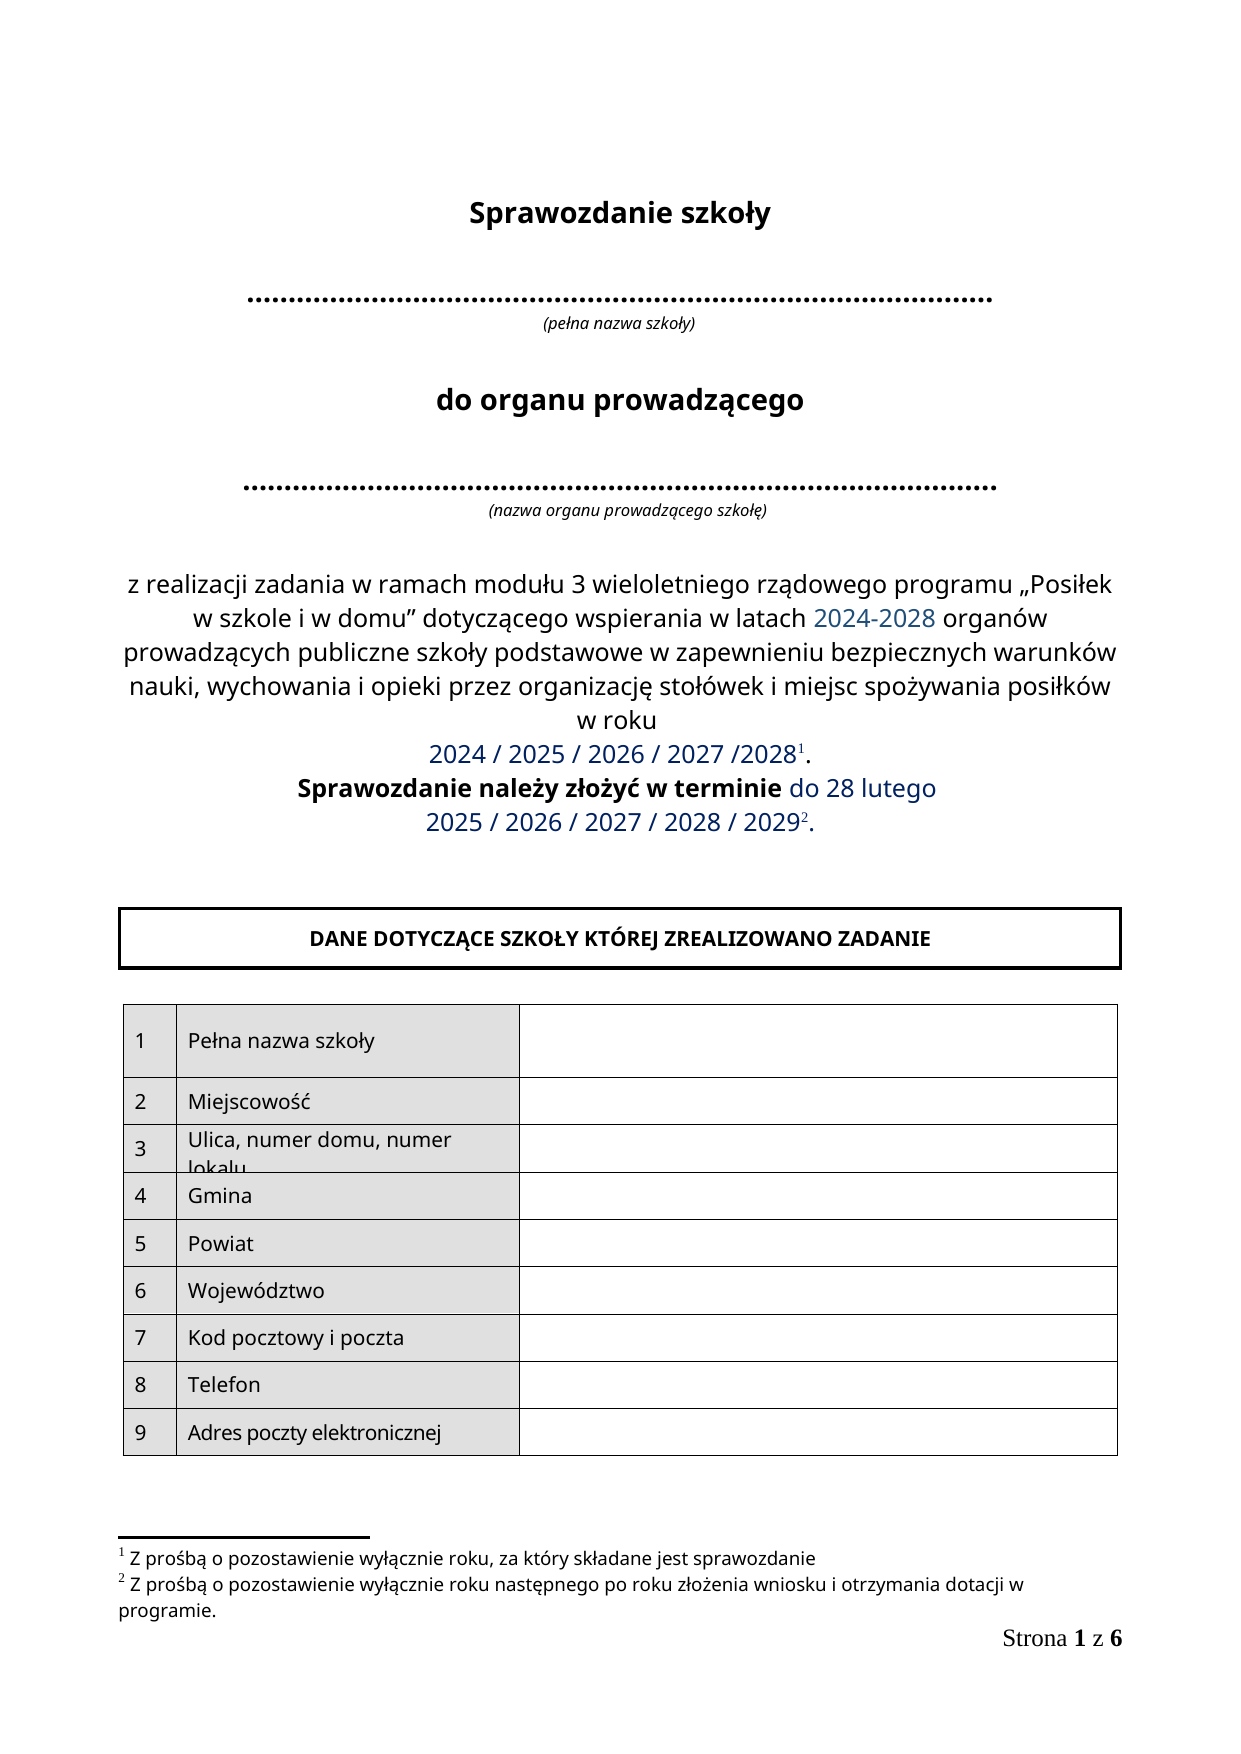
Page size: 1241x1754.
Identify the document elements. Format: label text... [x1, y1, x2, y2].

text Sprawozdanie należy złożyć w terminie do 28 lutego 2025 / 2026 / 2027 / 2028 / 2029. [118, 771, 1122, 839]
table_header Pełna nazwa szkoły [177, 1005, 519, 1077]
table_cell 6 [124, 1267, 176, 1313]
text Sprawozdanie szkoły [118, 192, 1122, 232]
table_cell Powiat [177, 1220, 519, 1266]
table_cell Telefon [177, 1362, 519, 1408]
table_cell Adres poczty elektronicznej [177, 1409, 519, 1455]
table_cell 9 [124, 1409, 176, 1455]
table_cell Miejscowość [177, 1078, 519, 1124]
table_cell [520, 1362, 1117, 1408]
table_cell 5 [124, 1220, 176, 1266]
table_header [520, 1005, 1117, 1077]
table_header 1 [124, 1005, 176, 1077]
table_cell [520, 1409, 1117, 1455]
table_cell [520, 1267, 1117, 1313]
text ……………………………………………………………………………… [118, 272, 1122, 311]
table_cell 3 [124, 1125, 176, 1172]
table_cell Kod pocztowy i poczta [177, 1315, 519, 1361]
text (nazwa organu prowadzącego szkołę) [118, 498, 1122, 521]
table_cell [520, 1315, 1117, 1361]
text do organu prowadzącego [118, 379, 1122, 419]
table_cell [520, 1078, 1117, 1124]
table_cell Ulica, numer domu, numer lokalu [177, 1125, 519, 1172]
table_cell [520, 1220, 1117, 1266]
text …………………………………..………………………………………….. [118, 459, 1122, 498]
table_cell 8 [124, 1362, 176, 1408]
table_cell Gmina [177, 1173, 519, 1219]
table_cell Województwo [177, 1267, 519, 1313]
text z realizacji zadania w ramach modułu 3 wieloletniego rządowego programu „Posiłek w szkole i w domu” dotyczącego wspierania w latach 2024-2028 organów prowadzących publiczne szkoły podstawowe w zapewnieniu bezpiecznych warunków nauki, wychowania i opieki przez organizację stołówek i miejsc spożywania posiłków w roku 2024 / 2025 / 2026 / 2027 /2028. [118, 567, 1122, 771]
text (pełna nazwa szkoły) [118, 311, 1122, 334]
table_cell 4 [124, 1173, 176, 1219]
table_header DANE DOTYCZĄCE SZKOŁY KTÓREJ ZREALIZOWANO ZADANIE [121, 910, 1119, 966]
table_cell [520, 1173, 1117, 1219]
table_cell 7 [124, 1315, 176, 1361]
table_cell 2 [124, 1078, 176, 1124]
table_cell [520, 1125, 1117, 1172]
